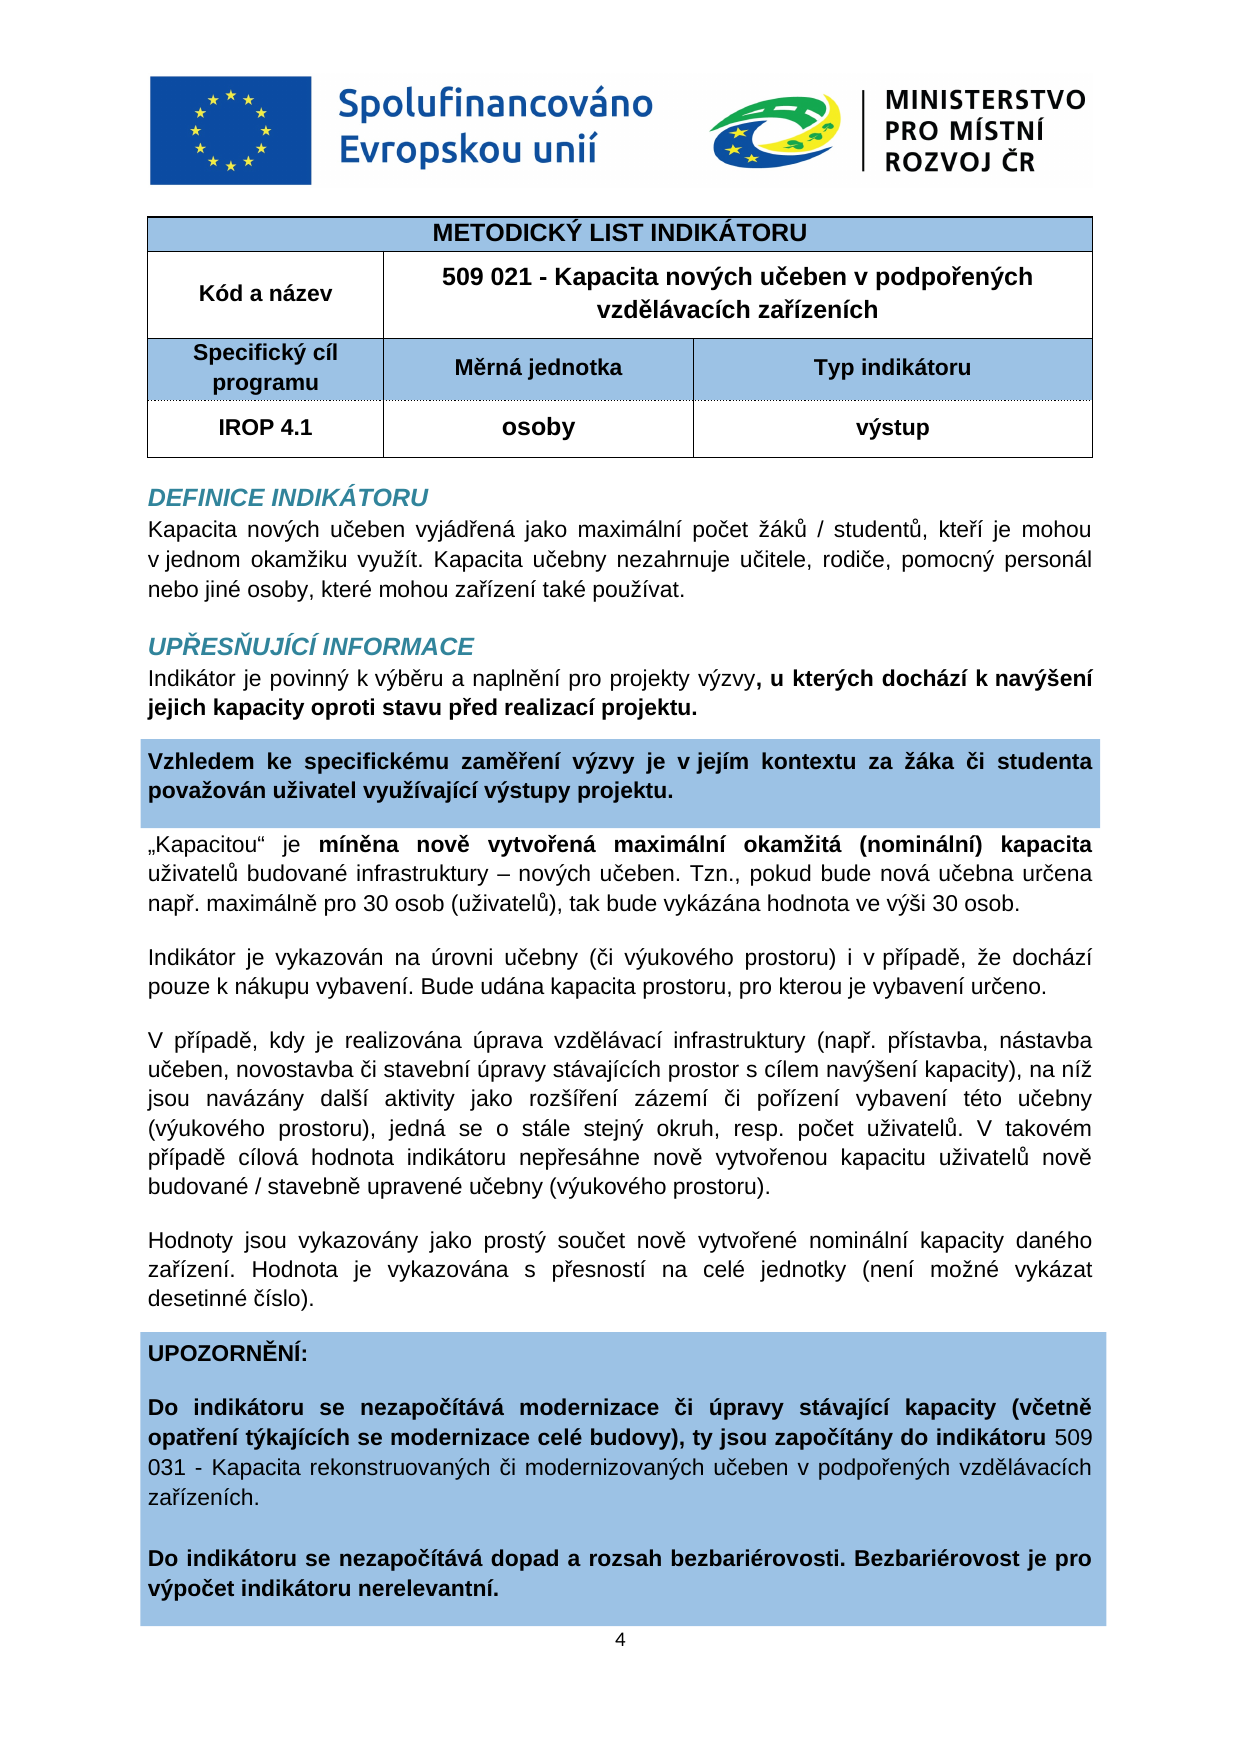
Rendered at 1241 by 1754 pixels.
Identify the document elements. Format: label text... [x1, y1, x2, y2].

text Do indikátoru se nezapočítává dopad a rozsah bezbariérovosti. Bezbariérovost je pro výpočet indikátoru nerelevantní. [148, 1545, 1093, 1601]
text Do indikátoru se nezapočítává modernizace či úpravy stávající kapacity (včetně opatření týkajících se modernizace celé budovy), ty jsou započítány do indikátoru 509 031 - Kapacita rekonstruovaných či modernizovaných učeben v podpořených vzdělávacích zařízeních. [148, 1394, 1093, 1511]
table_cell IROP 4.1 [148, 400, 383, 457]
text Vzhledem ke specifickému zaměření výzvy je v jejím kontextu za žáka či studenta považován uživatel využívající výstupy projektu. [148, 748, 1093, 803]
table_cell Kód a název [148, 252, 383, 338]
table_header METODICKÝ LIST INDIKÁTORU [148, 218, 1092, 251]
text „Kapacitou“ je míněna nově vytvořená maximální okamžitá (nominální) kapacita uživatelů budované infrastruktury – nových učeben. Tzn., pokud bude nová učebna určena např. maximálně pro 30 osob (uživatelů), tak bude vykázána hodnota ve výši 30 osob. [148, 831, 1093, 916]
text Definice indikátoru [148, 483, 1093, 512]
table_cell Specifický cíl programu [148, 339, 383, 400]
table_cell výstup [694, 400, 1092, 457]
table_cell 509 021 - Kapacita nových učeben v podpořených vzdělávacích zařízeních [384, 252, 1092, 338]
text Hodnoty jsou vykazovány jako prostý součet nově vytvořené nominální kapacity daného zařízení. Hodnota je vykazována s přesností na celé jednotky (není možné vykázat desetinné číslo). [148, 1227, 1093, 1312]
text Indikátor je povinný k výběru a naplnění pro projekty výzvy, u kterých dochází k navýšení jejich kapacity oproti stavu před realizací projektu. [148, 664, 1093, 720]
text Upřesňující informace [148, 631, 1093, 660]
picture [147, 73, 1093, 188]
table_cell osoby [384, 400, 693, 457]
text Indikátor je vykazován na úrovni učebny (či výukového prostoru) i v případě, že dochází pouze k nákupu vybavení. Bude udána kapacita prostoru, pro kterou je vybavení určeno. [148, 944, 1093, 999]
text Kapacita nových učeben vyjádřená jako maximální počet žáků / studentů, kteří je mohou v jednom okamžiku využít. Kapacita učebny nezahrnuje učitele, rodiče, pomocný personál nebo jiné osoby, které mohou zařízení také používat. [148, 516, 1093, 603]
text UPOZORNĚNÍ: [148, 1339, 1093, 1366]
table_cell Měrná jednotka [384, 339, 693, 400]
text V případě, kdy je realizována úprava vzdělávací infrastruktury (např. přístavba, nástavba učeben, novostavba či stavební úpravy stávajících prostor s cílem navýšení kapacity), na níž jsou navázány další aktivity jako rozšíření zázemí či pořízení vybavení této učebny (výukového prostoru), jedná se o stále stejný okruh, resp. počet uživatelů. V takovém případě cílová hodnota indikátoru nepřesáhne nově vytvořenou kapacitu uživatelů nově budované / stavebně upravené učebny (výukového prostoru). [148, 1027, 1093, 1199]
table_cell Typ indikátoru [694, 339, 1092, 400]
